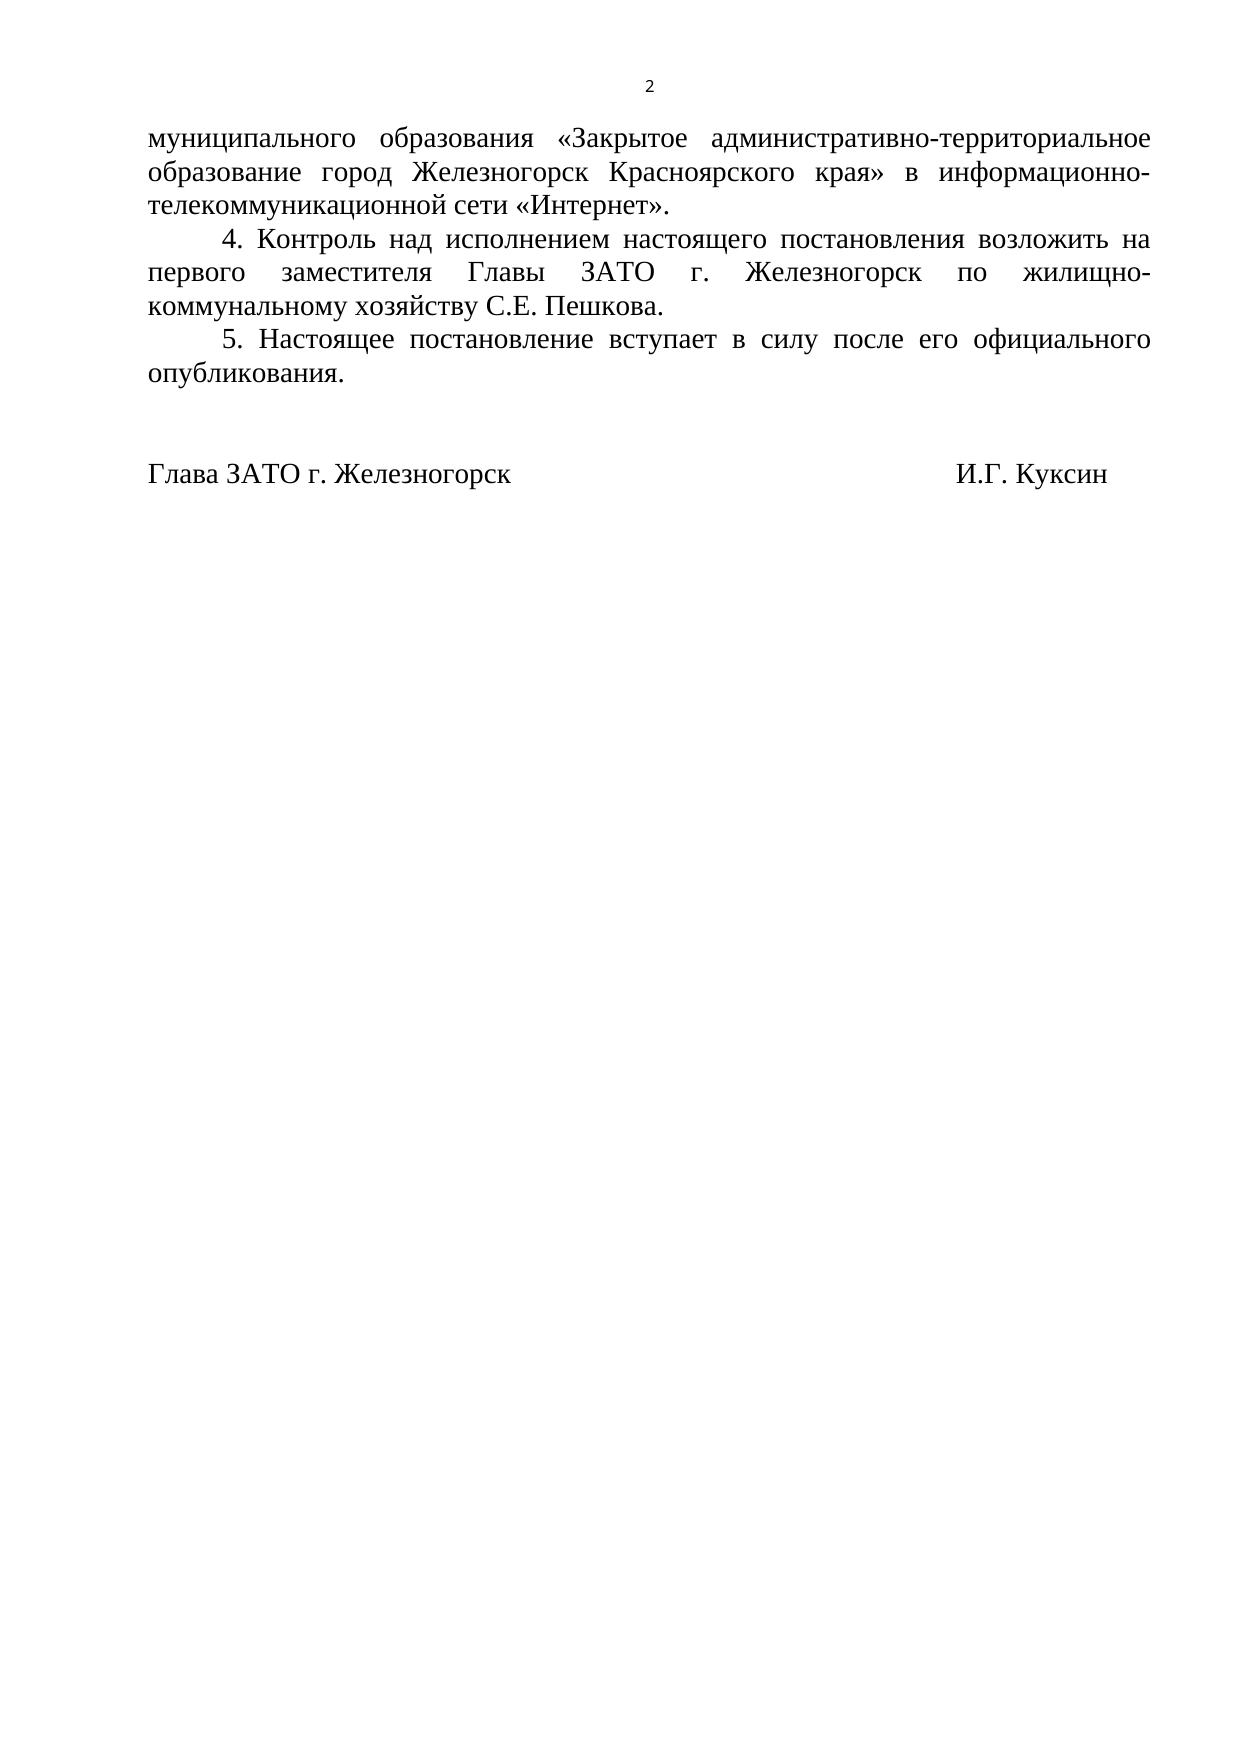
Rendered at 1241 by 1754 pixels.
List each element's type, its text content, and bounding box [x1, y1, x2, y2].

text 5. Настоящее постановление вступает в силу после его официального опубликования. [148, 322, 1152, 389]
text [148, 120, 1152, 221]
text 4. Контроль над исполнением настоящего постановления возложить на первого заместителя Главы ЗАТО г. Железногорск по жилищно-коммунальному хозяйству С.Е. Пешкова. [148, 221, 1152, 322]
text Глава ЗАТО г. Железногорск И.Г. Куксин [148, 456, 1152, 489]
